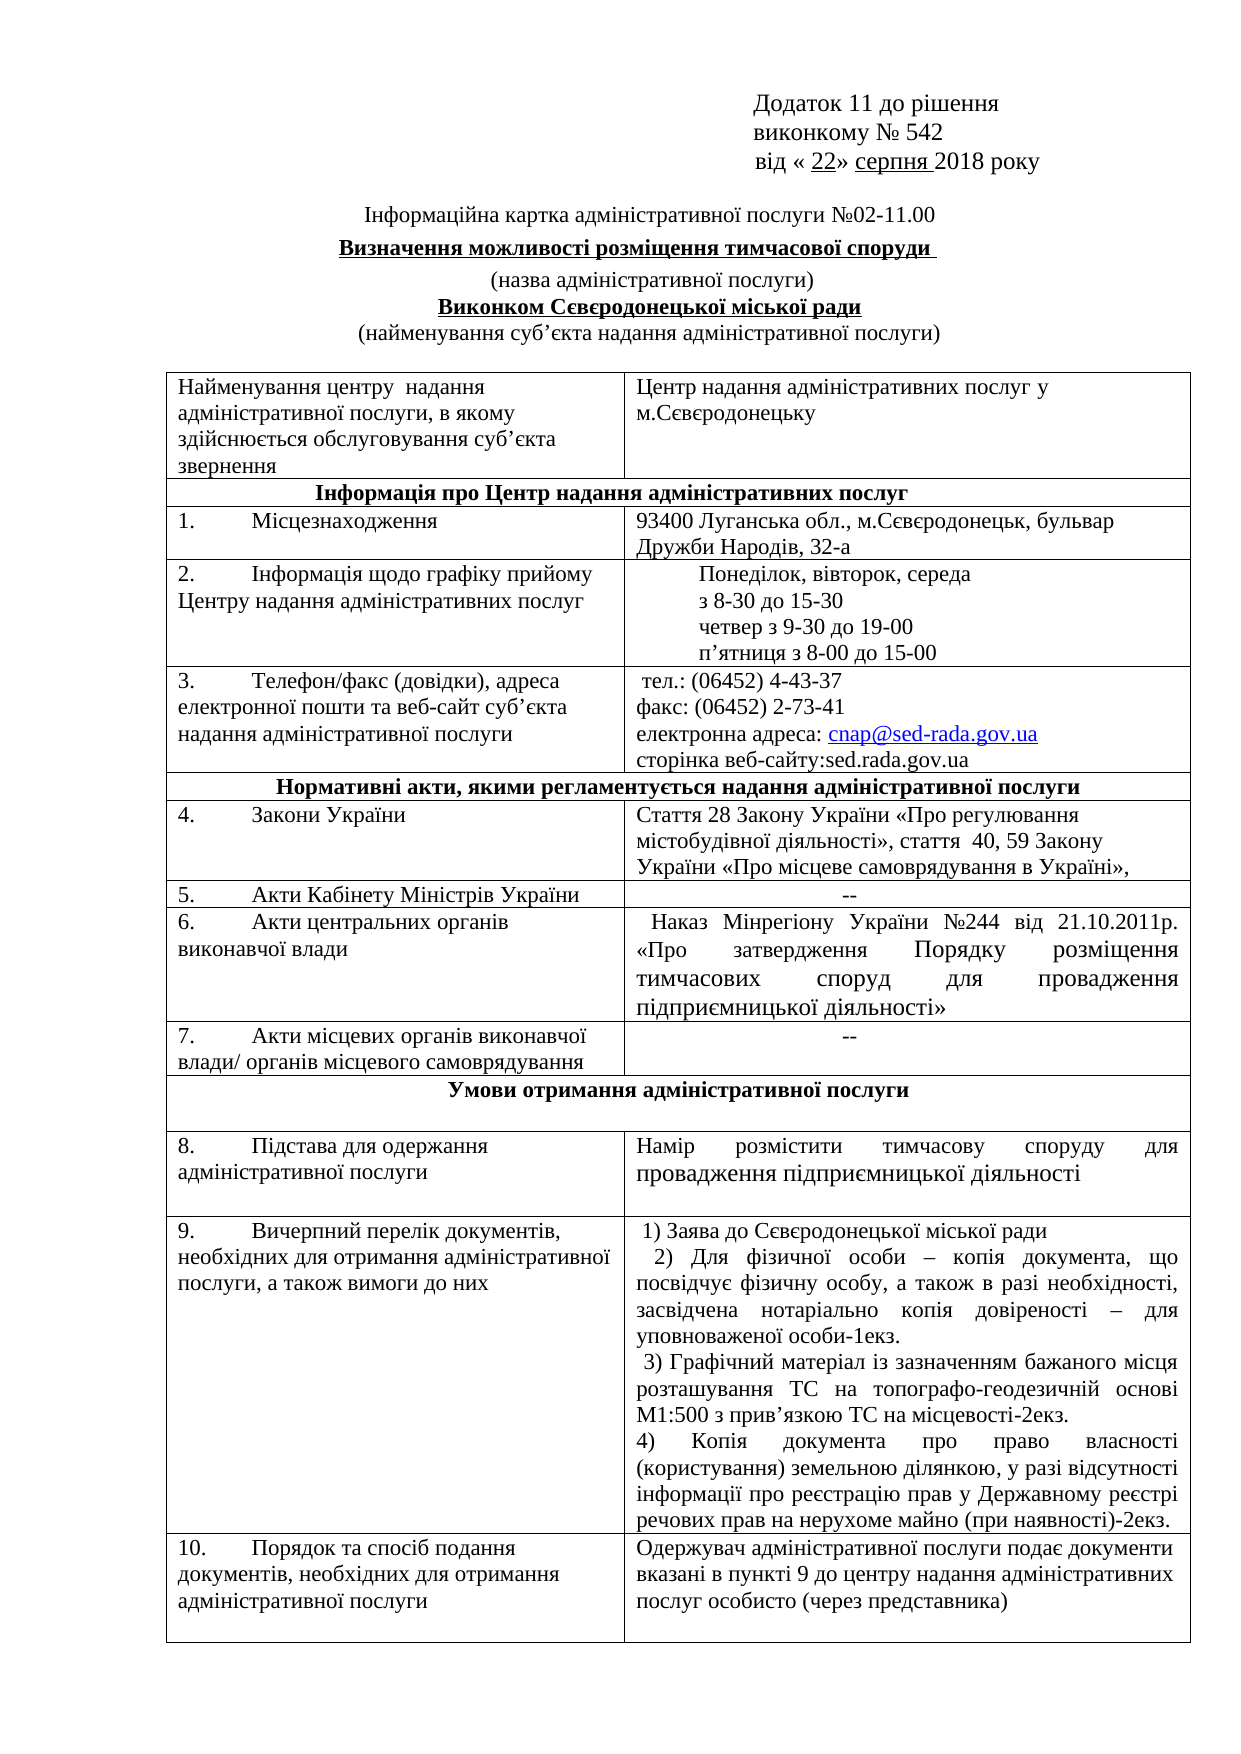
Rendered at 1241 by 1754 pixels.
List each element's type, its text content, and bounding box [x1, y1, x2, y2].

table_header Найменування центру надання адміністративної послуги, в якому здійснюється обслуговування суб’єкта звернення [167, 373, 624, 478]
table_cell 10. Порядок та спосіб подання документів, необхідних для отримання адміністративної послуги [167, 1534, 624, 1642]
text від « 22» серпня 2018 року [148, 146, 1152, 175]
text (назва адміністративної послуги) [148, 266, 1152, 293]
table_cell Нормативні акти, якими регламентується надання адміністративної послуги [167, 773, 1190, 800]
text Інформаційна картка адміністративної послуги №02-11.00 [148, 201, 1152, 227]
table_cell 2. Інформація щодо графіку прийому Центру надання адміністративних послуг [167, 560, 624, 666]
table_cell 4. Закони України [167, 801, 624, 880]
table_cell Інформація про Центр надання адміністративних послуг [167, 479, 1190, 506]
table_cell 7. Акти місцевих органів виконавчої влади/ органів місцевого самоврядування [167, 1022, 624, 1074]
text (найменування суб’єкта надання адміністративної послуги) [148, 319, 1152, 345]
table_cell 9. Вичерпний перелік документів, необхідних для отримання адміністративної послуги, а також вимоги до них [167, 1217, 624, 1533]
table_cell -- [625, 1022, 1190, 1074]
text Визначення можливості розміщення тимчасової споруди [148, 234, 1152, 260]
table_cell -- [625, 881, 1190, 907]
text виконкому № 542 [753, 117, 1152, 146]
table_cell 3. Телефон/факс (довідки), адреса електронної пошти та веб-сайт суб’єкта надання адміністративної послуги [167, 667, 624, 772]
table_cell 1. Місцезнаходження [167, 507, 624, 559]
table_cell Одержувач адміністративної послуги подає документи вказані в пункті 9 до центру надання адміністративних послуг особисто (через представника) [625, 1534, 1190, 1642]
text Виконком Сєвєродонецької міської ради [148, 293, 1152, 319]
table_cell 93400 Луганська обл., м.Сєвєродонецьк, бульвар Дружби Народів, 32-а [625, 507, 1190, 559]
table_cell 5. Акти Кабінету Міністрів України [167, 881, 624, 907]
table_cell Понеділок, вівторок, середа з 8-30 до 15-30 четвер з 9-30 до 19-00 п’ятниця з 8-00 до 15-00 [625, 560, 1190, 666]
table_header Центр надання адміністративних послуг у м.Сєвєродонецьку [625, 373, 1190, 478]
table_cell 6. Акти центральних органів виконавчої влади [167, 908, 624, 1021]
table_cell 8. Підстава для одержання адміністративної послуги [167, 1132, 624, 1216]
table_cell тел.: (06452) 4-43-37 факс: (06452) 2-73-41 електронна адреса: cnap@sed-rada.gov.ua сторінка веб-сайту:sed.rada.gov.ua [625, 667, 1190, 772]
table_cell Наказ Мінрегіону України №244 від 21.10.2011р. «Про затвердження Порядку розміщення тимчасових споруд для провадження підприємницької діяльності» [625, 908, 1190, 1021]
text Додаток 11 до рішення [753, 88, 1152, 117]
table_cell Намір розмістити тимчасову споруду для провадження підприємницької діяльності [625, 1132, 1190, 1216]
table_cell Стаття 28 Закону України «Про регулювання містобудівної діяльності», стаття 40, 59 Закону України «Про місцеве самоврядування в Україні», [625, 801, 1190, 880]
table_cell Умови отримання адміністративної послуги [167, 1076, 1190, 1131]
table_cell 1) Заява до Сєвєродонецької міської ради 2) Для фізичної особи – копія документа, що посвідчує фізичну особу, а також в разі необхідності, засвідчена нотаріально копія довіреності – для уповноваженої особи-1екз. 3) Графічний матеріал із зазначенням бажаного місця розташування ТС на топографо-геодезичній основі М1:500 з прив’язкою ТС на місцевості-2екз. 4) Копія документа про право власності (користування) земельною ділянкою, у разі відсутності інформації про реєстрацію прав у Державному реєстрі речових прав на нерухоме майно (при наявності)-2екз. [625, 1217, 1190, 1533]
